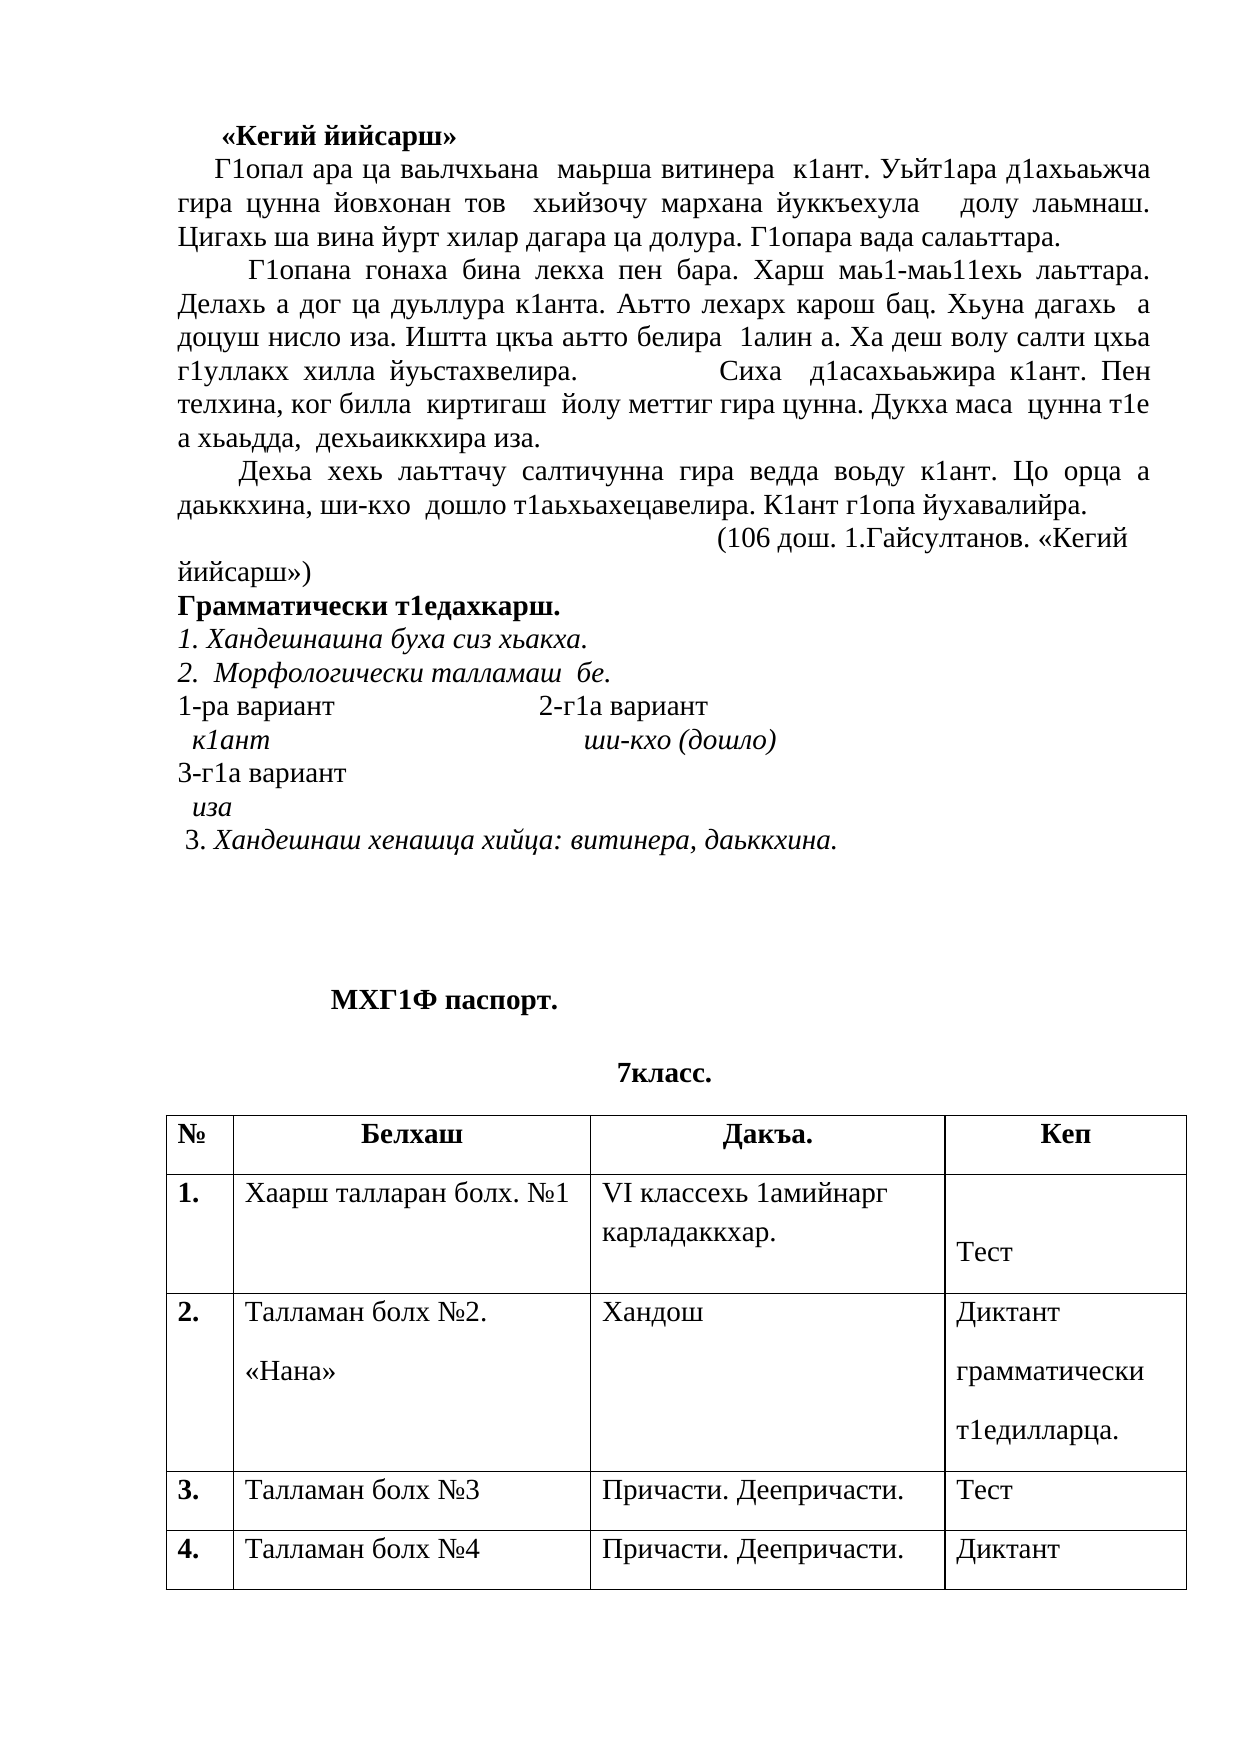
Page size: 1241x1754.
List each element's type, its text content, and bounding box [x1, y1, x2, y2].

table_cell Талламан болх №3 [234, 1472, 590, 1530]
table_cell VI классехь 1амийнарг карладаккхар. [591, 1175, 944, 1293]
table_header № [167, 1116, 233, 1174]
table_cell 1. [167, 1175, 233, 1293]
table_cell Причасти. Деепричасти. [591, 1472, 944, 1530]
text 2. Морфологически талламаш бе. [177, 655, 1152, 688]
table_cell 4. [167, 1531, 233, 1589]
text 3-г1а вариант [177, 755, 1152, 789]
table_cell Талламан болх №2. «Нана» [234, 1294, 590, 1471]
table_header Белхаш [234, 1116, 590, 1174]
text Дехьа хехь лаьттачу салтичунна гира ведда воьду к1ант. Цо орца а даьккхина, ши-кхо дошло т1аьхьахецавелира. К1ант г1опа йухавалийра. [177, 453, 1152, 521]
text Г1опал ара ца ваьлчхьана маьрша витинера к1ант. Уьйт1ара д1ахьаьжча гира цунна йовхонан тов хьийзочу мархана йуккъехула долу лаьмнаш. Цигахь ша вина йурт хилар дагара ца долура. Г1опара вада салаьттара. [177, 152, 1152, 252]
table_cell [946, 1531, 1186, 1589]
table_header Кеп [946, 1116, 1186, 1174]
table_cell Диктант грамматически т1едилларца. [946, 1294, 1186, 1471]
text «Кегий йийсарш» [177, 118, 1152, 152]
table_cell Тест [946, 1175, 1186, 1293]
table_header Дакъа. [591, 1116, 944, 1174]
table_cell 3. [167, 1472, 233, 1530]
text Грамматически т1едахкарш. [177, 588, 1152, 621]
text 1. Хандешнашна буха сиз хьакха. [177, 621, 1152, 655]
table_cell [591, 1531, 944, 1589]
text 7класс. [177, 1055, 1152, 1089]
text 3. Хандешнаш хенашца хийца: витинера, даьккхина. [177, 822, 1152, 856]
text (106 дош. 1.Гайсултанов. «Кегий йийсарш») [177, 521, 1152, 588]
text иза [177, 789, 1152, 822]
table_cell Тест [946, 1472, 1186, 1530]
text 1-ра вариант 2-г1а вариант [177, 688, 1152, 722]
table_cell Хандош [591, 1294, 944, 1471]
text к1ант ши-кхо (дошло) [177, 722, 1152, 755]
table_cell Хаарш талларан болх. №1 [234, 1175, 590, 1293]
table_cell 2. [167, 1294, 233, 1471]
text Г1опана гонаха бина лекха пен бара. Харш маь1-маь11ехь лаьттара. Делахь а дог ца дуьллура к1анта. Аьтто лехарх карош бац. Хьуна дагахь а доцуш нисло иза. Иштта цкъа аьтто белира 1алин а. Ха деш волу салти цхьа г1уллакх хилла йуьстахвелира. Сиха д1асахьаьжира к1ант. Пен телхина, ког билла киртигаш йолу меттиг гира цунна. Дукха маса цунна т1е а хьаьдда, дехьаиккхира иза. [177, 252, 1152, 453]
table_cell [234, 1531, 590, 1589]
